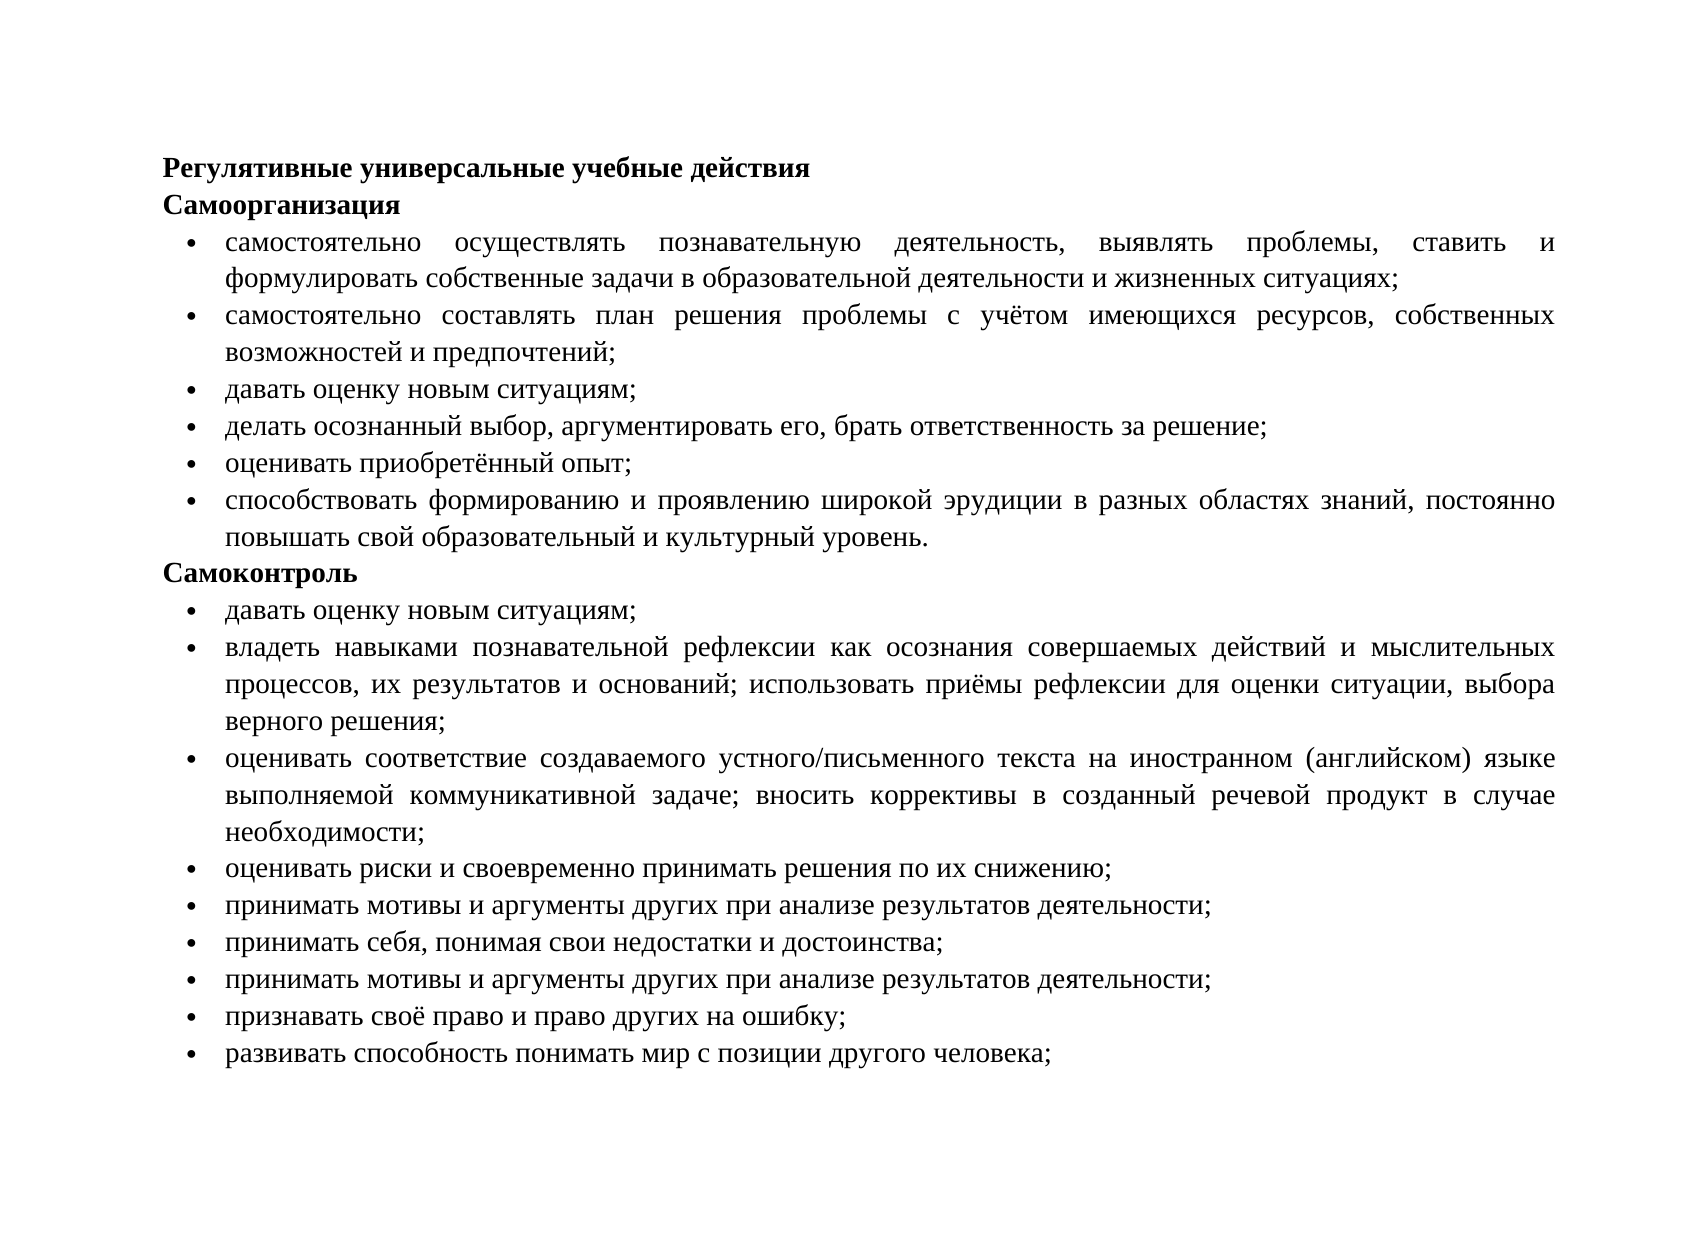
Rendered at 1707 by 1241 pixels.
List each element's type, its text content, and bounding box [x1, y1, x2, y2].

list оценивать риски и своевременно принимать решения по их снижению; [187, 851, 1557, 884]
list способствовать формированию и проявлению широкой эрудиции в разных областях знаний, постоянно повышать свой образовательный и культурный уровень. [187, 482, 1557, 552]
list развивать способность понимать мир с позиции другого человека; [187, 1035, 1557, 1068]
list оценивать приобретённый опыт; [187, 445, 1557, 478]
list владеть навыками познавательной рефлексии как осознания совершаемых действий и мыслительных процессов, их результатов и оснований; использовать приёмы рефлексии для оценки ситуации, выбора верного решения; [187, 629, 1557, 737]
list признавать своё право и право других на ошибку; [187, 998, 1557, 1032]
list самостоятельно составлять план решения проблемы с учётом имеющихся ресурсов, собственных возможностей и предпочтений; [187, 297, 1557, 368]
list давать оценку новым ситуациям; [187, 592, 1557, 626]
list оценивать соответствие создаваемого устного/письменного текста на иностранном (английском) языке выполняемой коммуникативной задаче; вносить коррективы в созданный речевой продукт в случае необходимости; [187, 740, 1557, 847]
list давать оценку новым ситуациям; [187, 371, 1557, 405]
list самостоятельно осуществлять познавательную деятельность, выявлять проблемы, ставить и формулировать собственные задачи в образовательной деятельности и жизненных ситуациях; [187, 224, 1557, 294]
text Самоорганизация [162, 187, 1557, 220]
text Регулятивные универсальные учебные действия [162, 150, 1557, 183]
list принимать мотивы и аргументы других при анализе результатов деятельности; [187, 961, 1557, 995]
text Самоконтроль [162, 556, 1557, 589]
list принимать себя, понимая свои недостатки и достоинства; [187, 924, 1557, 958]
list принимать мотивы и аргументы других при анализе результатов деятельности; [187, 887, 1557, 921]
list делать осознанный выбор, аргументировать его, брать ответственность за решение; [187, 408, 1557, 442]
